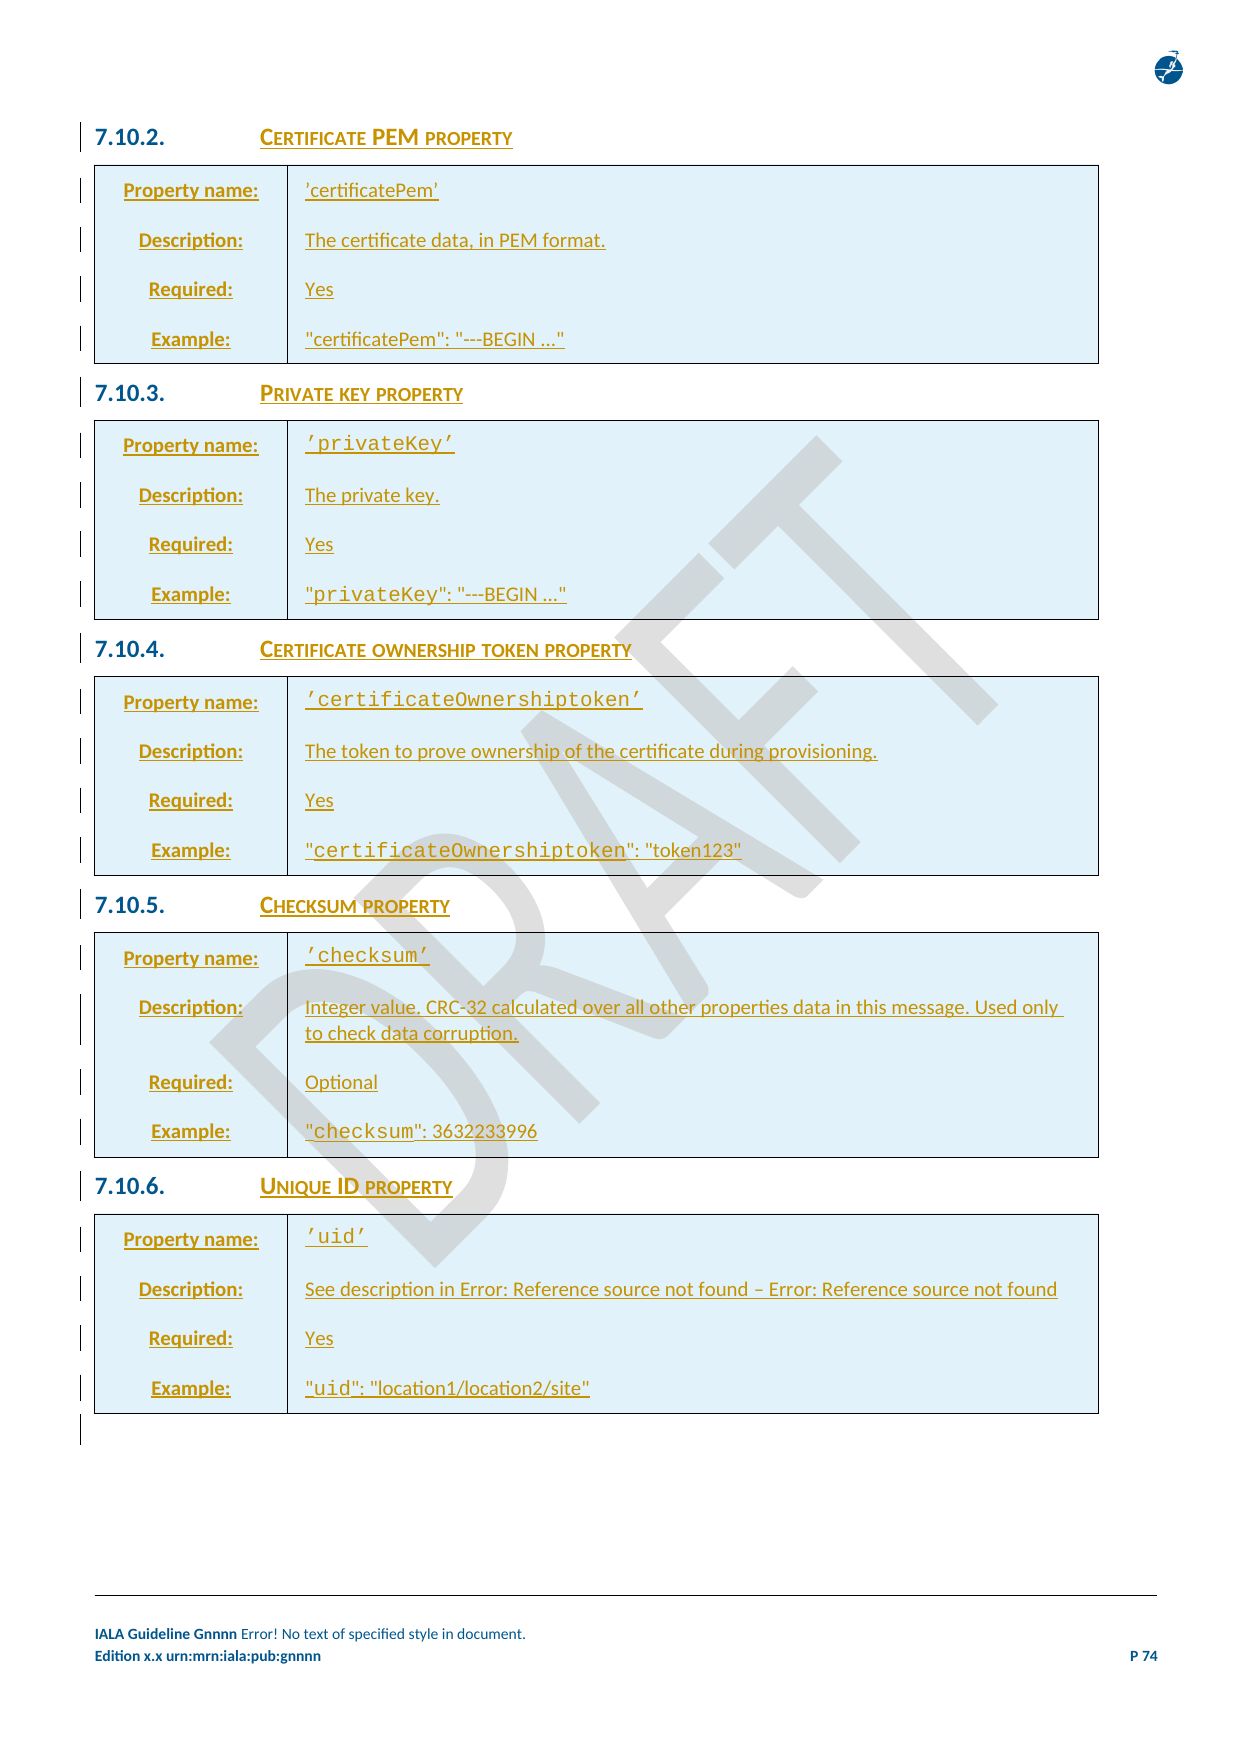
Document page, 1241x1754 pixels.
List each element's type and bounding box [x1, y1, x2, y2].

picture [1123, 0, 1241, 119]
